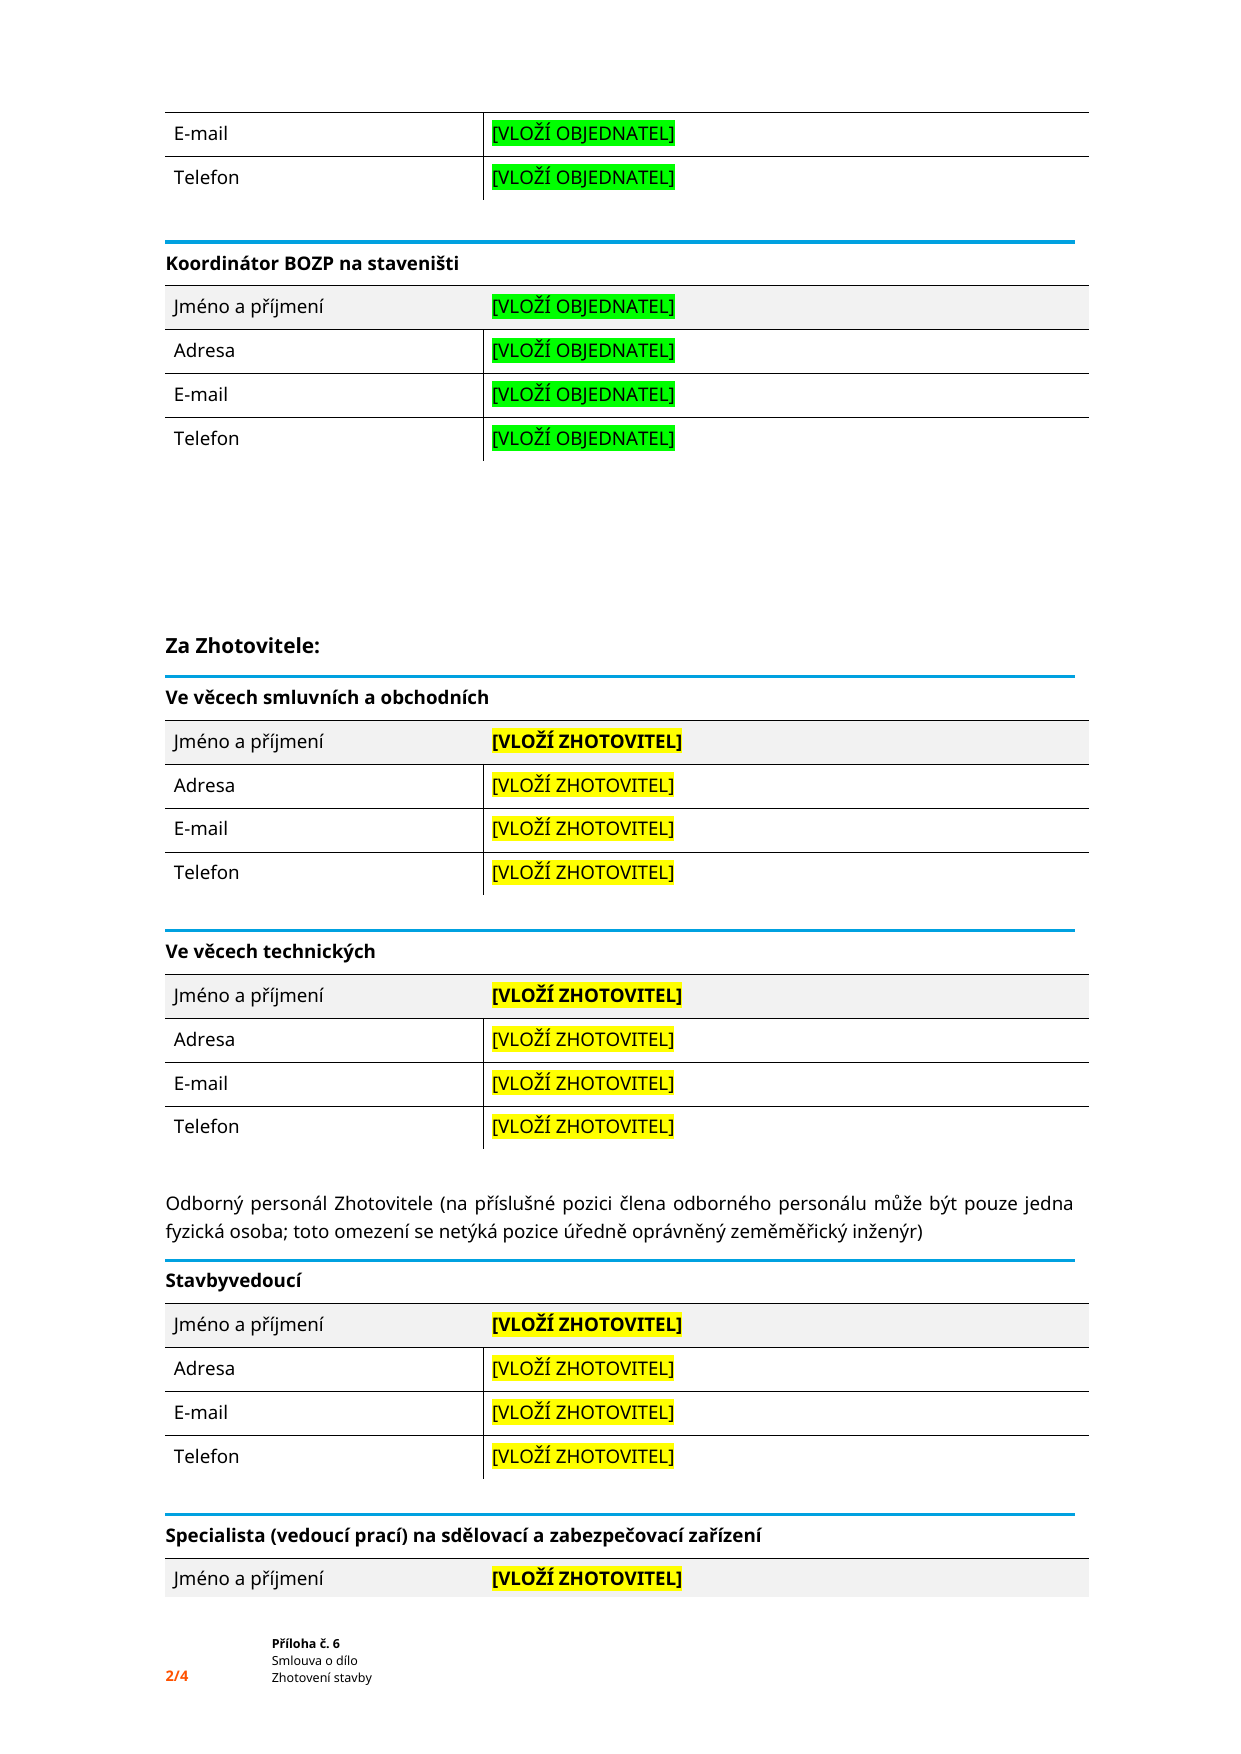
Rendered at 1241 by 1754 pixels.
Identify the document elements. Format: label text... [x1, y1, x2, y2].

table_cell [VLOŽÍ ZHOTOVITEL] [484, 1392, 1089, 1435]
table_header Jméno a příjmení [165, 286, 484, 329]
table_cell E-mail [165, 374, 483, 417]
table_cell E-mail [165, 809, 483, 851]
table_header [VLOŽÍ ZHOTOVITEL] [484, 975, 1089, 1018]
table_cell Telefon [165, 418, 483, 461]
table_cell [VLOŽÍ ZHOTOVITEL] [484, 1019, 1089, 1062]
table_cell [VLOŽÍ ZHOTOVITEL] [484, 853, 1089, 895]
table_cell [VLOŽÍ OBJEDNATEL] [484, 157, 1089, 200]
table_cell [VLOŽÍ ZHOTOVITEL] [484, 1436, 1089, 1479]
text Odborný personál Zhotovitele (na příslušné pozici člena odborného personálu může být pouze jedna fyzická osoba; toto omezení se netýká pozice úředně oprávněný zeměměřický inženýr) [165, 1190, 1075, 1243]
table_header Jméno a příjmení [165, 1304, 484, 1347]
table_cell E-mail [165, 1063, 483, 1106]
table_cell Telefon [165, 1436, 483, 1479]
table_cell Adresa [165, 765, 483, 807]
table_cell Adresa [165, 330, 483, 373]
text Specialista (vedoucí prací) na sdělovací a zabezpečovací zařízení [165, 1516, 1075, 1547]
table_cell E-mail [165, 1392, 483, 1435]
text Za Zhotovitele: [165, 631, 1075, 659]
table_cell [VLOŽÍ OBJEDNATEL] [484, 330, 1089, 373]
table_cell [VLOŽÍ ZHOTOVITEL] [484, 1107, 1089, 1149]
table_cell [VLOŽÍ OBJEDNATEL] [484, 113, 1089, 156]
table_header Jméno a příjmení [165, 1559, 484, 1597]
table_cell Telefon [165, 157, 483, 200]
table_cell [VLOŽÍ ZHOTOVITEL] [484, 1348, 1089, 1391]
table_cell E-mail [165, 113, 483, 156]
table_cell Telefon [165, 1107, 483, 1149]
table_header [VLOŽÍ OBJEDNATEL] [484, 286, 1089, 329]
table_cell Telefon [165, 853, 483, 895]
table_cell Adresa [165, 1348, 483, 1391]
table_cell [VLOŽÍ ZHOTOVITEL] [484, 1063, 1089, 1106]
table_header [VLOŽÍ ZHOTOVITEL] [484, 721, 1089, 764]
table_cell [VLOŽÍ OBJEDNATEL] [484, 418, 1089, 461]
text Koordinátor BOZP na staveništi [165, 244, 1075, 275]
table_header Jméno a příjmení [165, 975, 484, 1018]
table_header [VLOŽÍ ZHOTOVITEL] [484, 1304, 1089, 1347]
table_cell [VLOŽÍ ZHOTOVITEL] [484, 809, 1089, 851]
table_cell Adresa [165, 1019, 483, 1062]
text Ve věcech smluvních a obchodních [165, 678, 1075, 710]
table_header [VLOŽÍ ZHOTOVITEL] [484, 1559, 1089, 1597]
text Stavbyvedoucí [165, 1262, 1075, 1293]
table_cell [VLOŽÍ ZHOTOVITEL] [484, 765, 1089, 807]
text Ve věcech technických [165, 932, 1075, 964]
table_cell [VLOŽÍ OBJEDNATEL] [484, 374, 1089, 417]
table_header Jméno a příjmení [165, 721, 484, 764]
